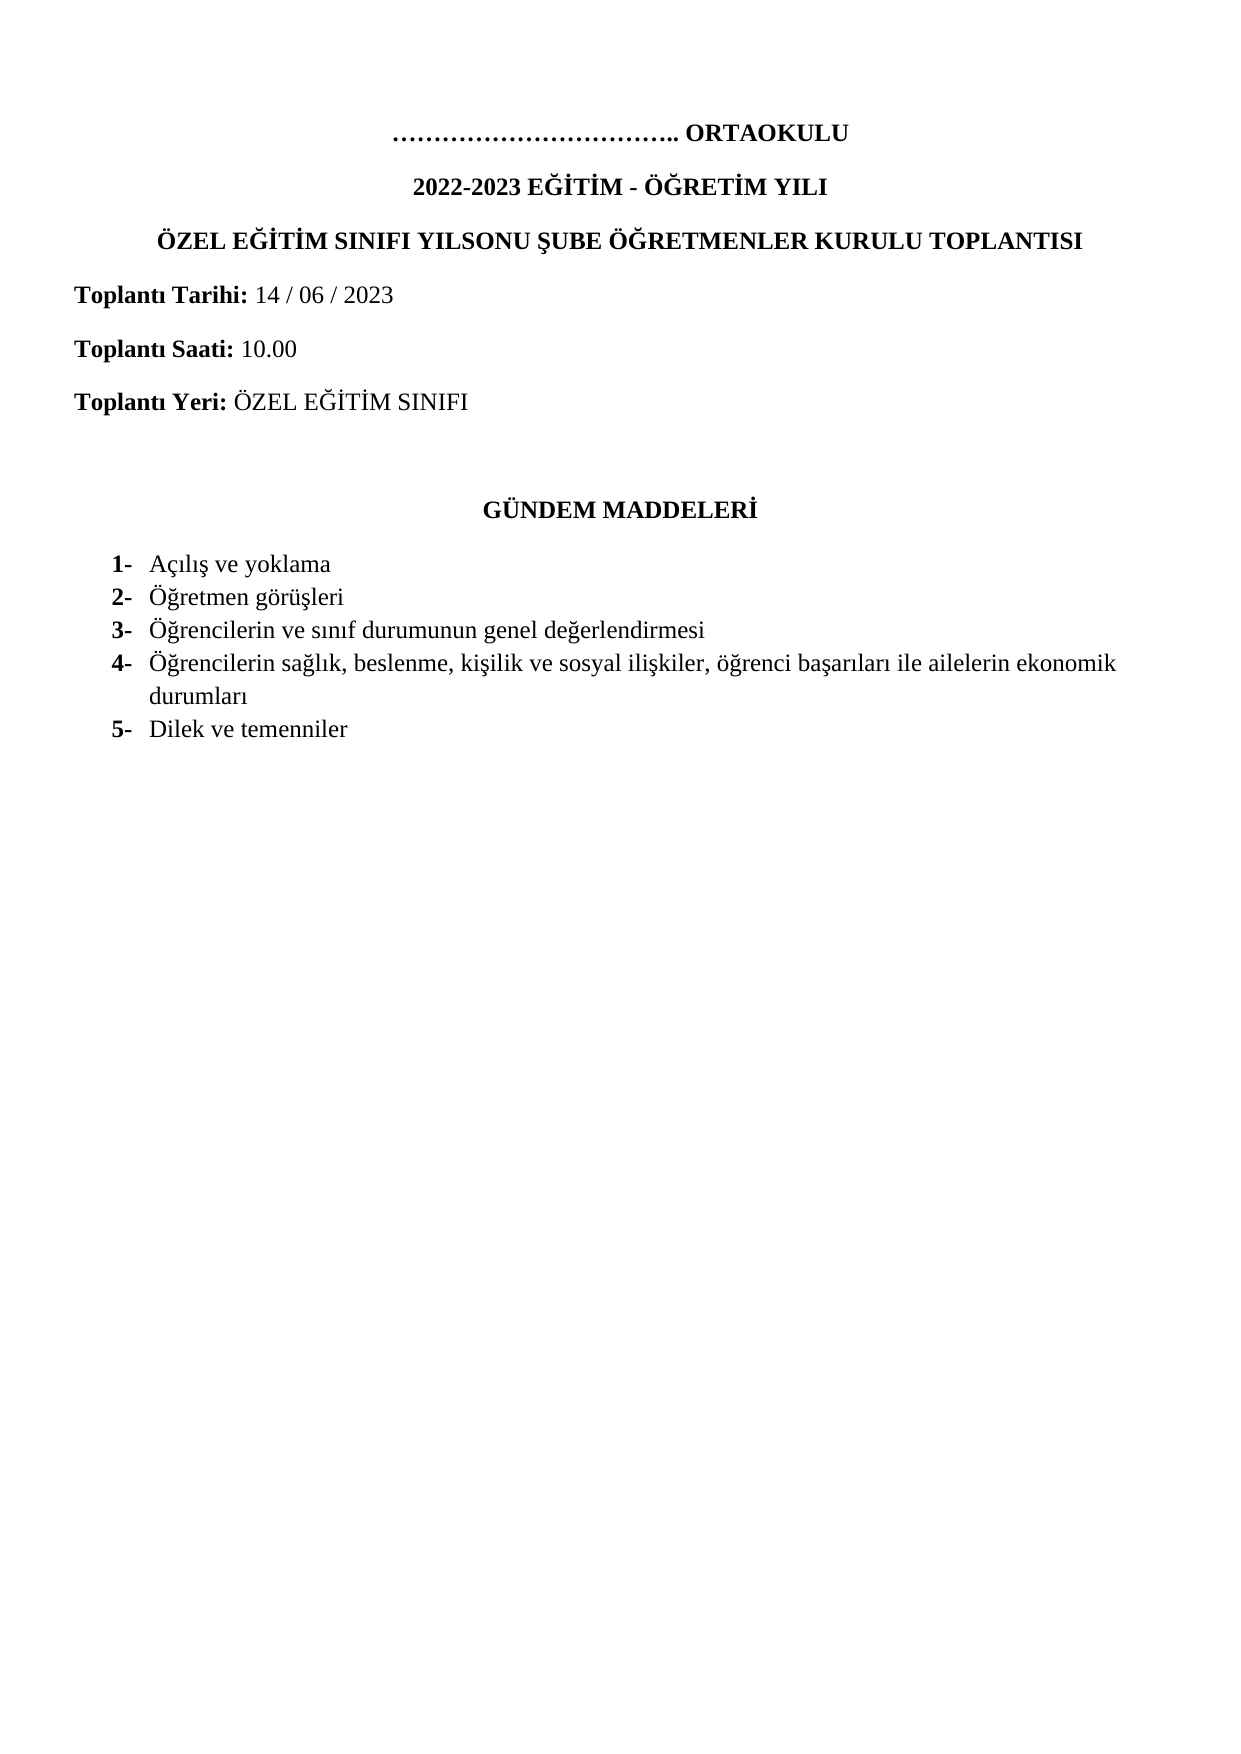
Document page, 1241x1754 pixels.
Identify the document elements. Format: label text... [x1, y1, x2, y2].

text Toplantı Saati: 10.00 [74, 334, 1167, 362]
text Toplantı Yeri: ÖZEL EĞİTİM SINIFI [74, 387, 1167, 416]
list Dilek ve temenniler [111, 714, 1167, 743]
list Öğretmen görüşleri [111, 582, 1167, 611]
text GÜNDEM MADDELERİ [74, 495, 1167, 524]
text 2022-2023 EĞİTİM - ÖĞRETİM YILI [74, 172, 1167, 201]
text …………………………….. ORTAOKULU [74, 118, 1167, 147]
text ÖZEL EĞİTİM SINIFI YILSONU ŞUBE ÖĞRETMENLER KURULU TOPLANTISI [74, 226, 1167, 255]
list Öğrencilerin ve sınıf durumunun genel değerlendirmesi [111, 615, 1167, 644]
text Toplantı Tarihi: 14 / 06 / 2023 [74, 280, 1167, 308]
list Açılış ve yoklama [111, 549, 1167, 578]
list Öğrencilerin sağlık, beslenme, kişilik ve sosyal ilişkiler, öğrenci başarıları ile ailelerin ekonomik durumları [111, 648, 1167, 710]
